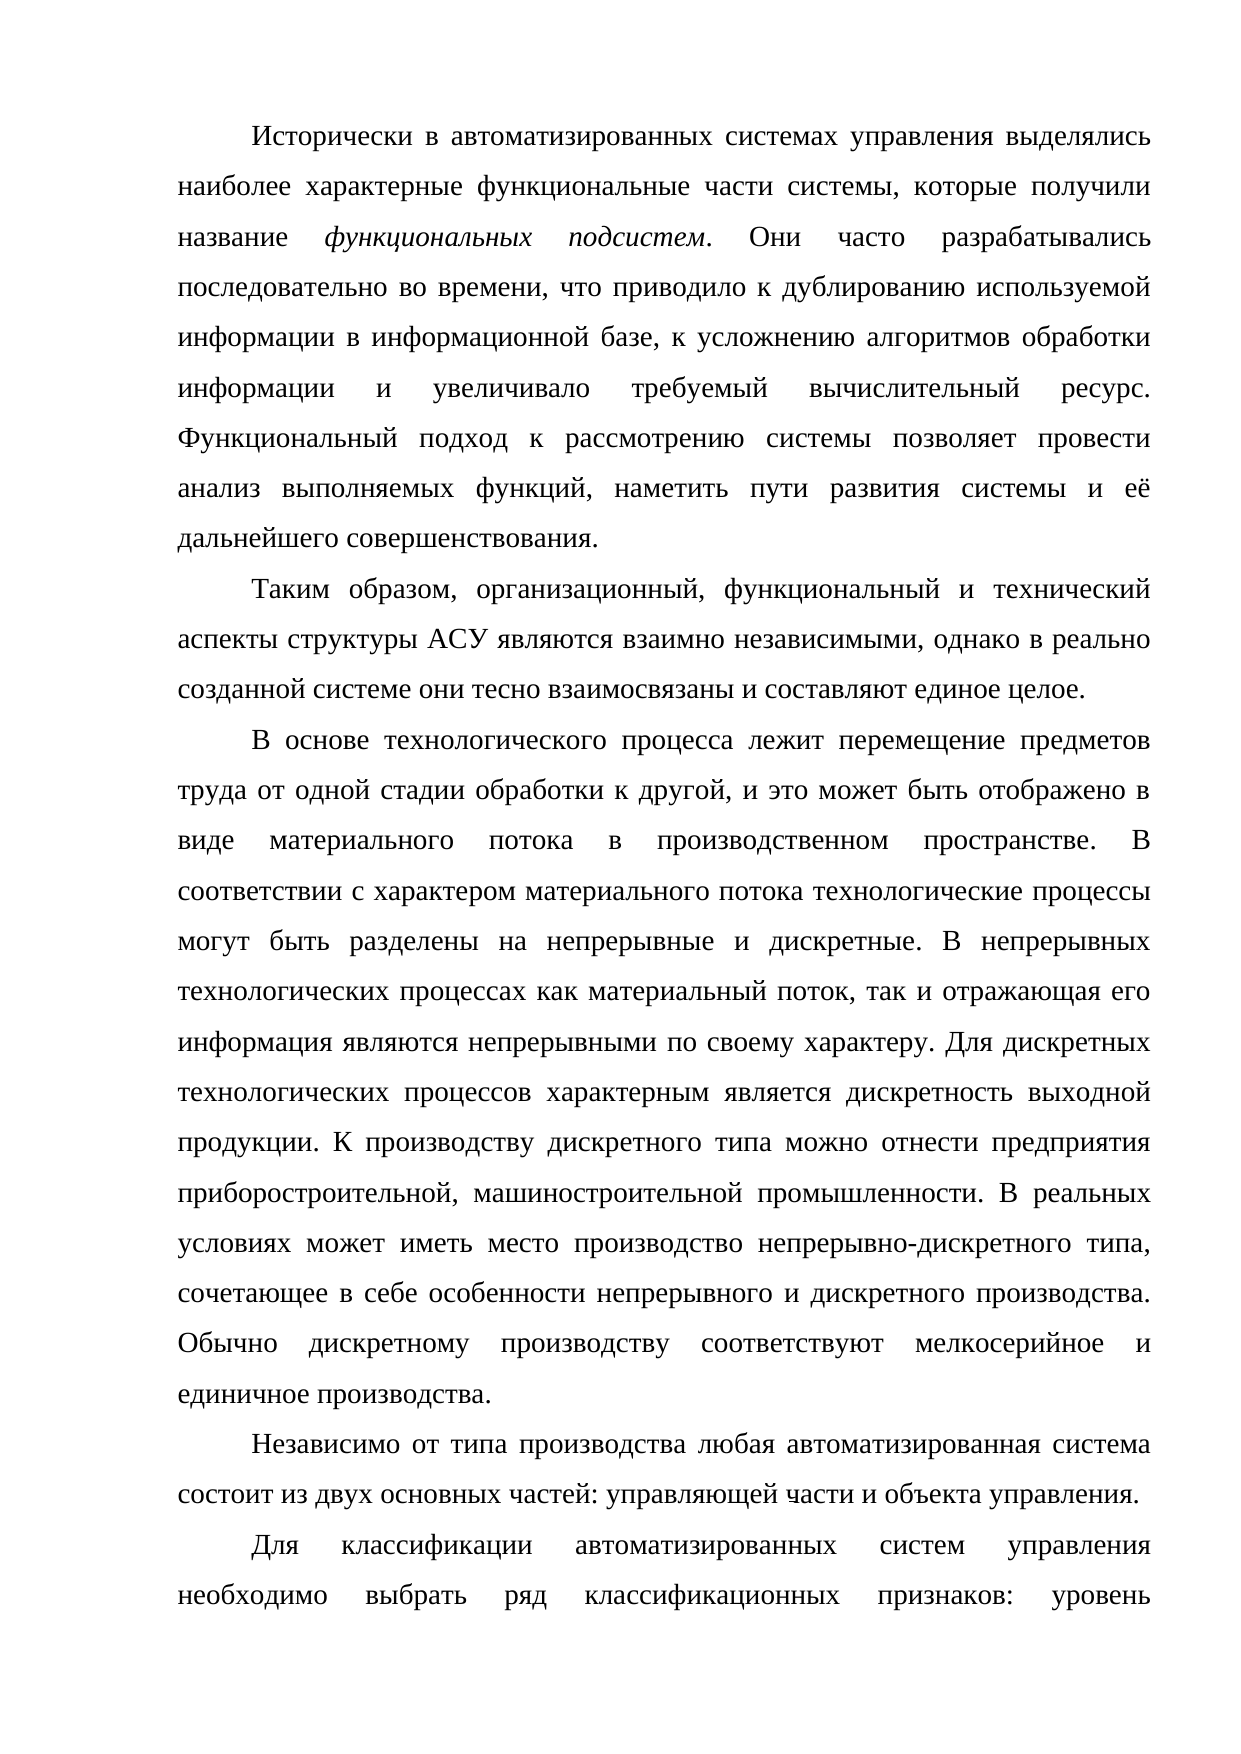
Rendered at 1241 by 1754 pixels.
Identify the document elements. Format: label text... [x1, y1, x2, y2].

text Независимо от типа производства любая автоматизированная система состоит из двух основных частей: управляющей части и объекта управления. [177, 1426, 1152, 1510]
text В основе технологического процесса лежит перемещение предметов труда от одной стадии обработки к другой, и это может быть отображено в виде материального потока в производственном пространстве. В соответствии с характером материального потока технологические процессы могут быть разделены на непрерывные и дискретные. В непрерывных технологических процессах как материальный поток, так и отражающая его информация являются непрерывными по своему характеру. Для дискретных технологических процессов характерным является дискретность выходной продукции. К производству дискретного типа можно отнести предприятия приборостроительной, машиностроительной промышленности. В реальных условиях может иметь место производство непрерывно-дискретного типа, сочетающее в себе особенности непрерывного и дискретного производства. Обычно дискретному производству соответствуют мелкосерийное и единичное производства. [177, 722, 1152, 1409]
text Исторически в автоматизированных системах управления выделялись наиболее характерные функциональные части системы, которые получили название функциональных подсистем. Они часто разрабатывались последовательно во времени, что приводило к дублированию используемой информации в информационной базе, к усложнению алгоритмов обработки информации и увеличивало требуемый вычислительный ресурс. Функциональный подход к рассмотрению системы позволяет провести анализ выполняемых функций, наметить пути развития системы и её дальнейшего совершенствования. [177, 118, 1152, 554]
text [177, 1527, 1152, 1611]
text Таким образом, организационный, функциональный и технический аспекты структуры АСУ являются взаимно независимыми, однако в реально созданной системе они тесно взаимосвязаны и составляют единое целое. [177, 571, 1152, 705]
